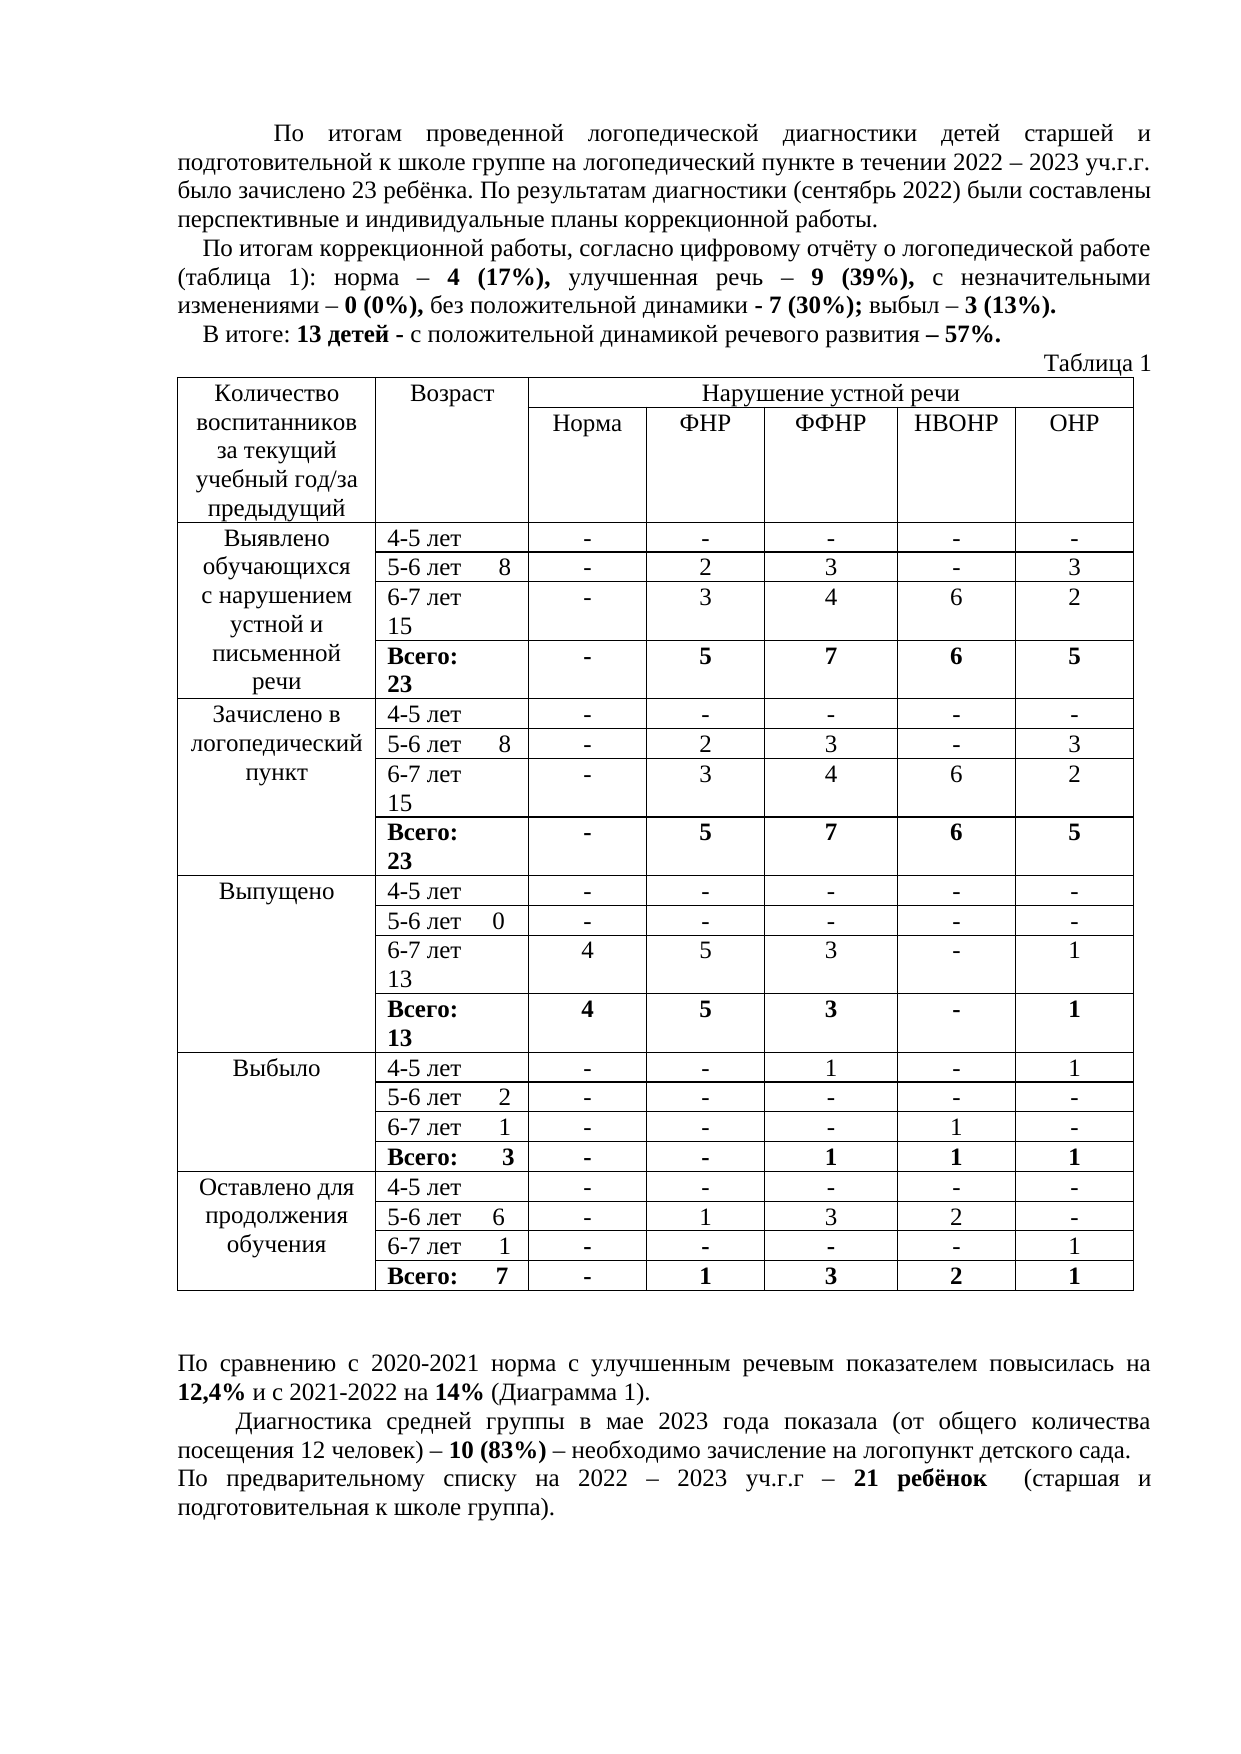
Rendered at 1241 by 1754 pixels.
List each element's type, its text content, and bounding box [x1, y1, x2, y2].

table_cell 1 [898, 1112, 1015, 1141]
table_cell 6-7 лет 15 [376, 582, 528, 640]
table_cell - [647, 1172, 764, 1201]
table_cell 1 [898, 1142, 1015, 1171]
table_cell - [529, 1231, 646, 1260]
table_cell 3 [765, 729, 897, 758]
table_cell 2 [647, 729, 764, 758]
table_cell 4 [765, 759, 897, 816]
text По итогам коррекционной работы, согласно цифровому отчёту о логопедической работе (таблица 1): норма – 4 (17%), улучшенная речь – 9 (39%), с незначительными изменениями – 0 (0%), без положительной динамики - 7 (30%); выбыл – 3 (13%). [177, 233, 1152, 319]
table_cell 1 [1016, 1053, 1133, 1081]
table_cell 5 [647, 818, 764, 875]
table_cell Всего: 7 [376, 1261, 528, 1290]
table_cell - [529, 729, 646, 758]
table_cell - [529, 759, 646, 816]
table_cell Норма [529, 408, 646, 522]
table_cell - [647, 1142, 764, 1171]
table_cell 3 [765, 553, 897, 581]
table_cell Всего: 23 [376, 641, 528, 698]
table_cell - [647, 1112, 764, 1141]
table_cell - [529, 876, 646, 905]
text По предварительному списку на 2022 – 2023 уч.г.г – 21 ребёнок (старшая и подготовительная к школе группа). [177, 1463, 1152, 1521]
text Таблица 1 [177, 348, 1152, 377]
table_cell ФФНР [765, 408, 897, 522]
table_cell - [765, 1112, 897, 1141]
table_cell Выпущено [178, 876, 375, 1052]
table_cell - [1016, 876, 1133, 905]
table_header Нарушение устной речи [529, 378, 1133, 407]
table_cell - [529, 1112, 646, 1141]
table_cell - [765, 876, 897, 905]
table_cell 5 [647, 936, 764, 993]
table_cell 3 [765, 1202, 897, 1230]
table_cell 1 [647, 1261, 764, 1290]
table_cell - [898, 553, 1015, 581]
table_cell - [898, 1083, 1015, 1111]
table_cell 1 [1016, 936, 1133, 993]
table_cell - [765, 1231, 897, 1260]
table_cell 4-5 лет [376, 1053, 528, 1081]
table_cell 6-7 лет 1 [376, 1112, 528, 1141]
table_cell - [1016, 523, 1133, 551]
table_cell 4-5 лет [376, 699, 528, 728]
table_cell 3 [765, 936, 897, 993]
table_cell Всего: 13 [376, 994, 528, 1052]
table_cell 6 [898, 818, 1015, 875]
table_cell - [898, 994, 1015, 1052]
table_cell 1 [1016, 994, 1133, 1052]
table_cell 6-7 лет 15 [376, 759, 528, 816]
table_cell - [647, 906, 764, 934]
table_cell Зачислено в логопедический пункт [178, 699, 375, 875]
table_cell ОНР [1016, 408, 1133, 522]
table_cell - [898, 699, 1015, 728]
table_cell - [1016, 699, 1133, 728]
table_cell 6-7 лет 1 [376, 1231, 528, 1260]
table_cell - [1016, 1083, 1133, 1111]
table_cell 1 [1016, 1231, 1133, 1260]
table_cell - [529, 818, 646, 875]
table_cell - [765, 699, 897, 728]
table_cell 3 [765, 994, 897, 1052]
table_cell - [529, 1083, 646, 1111]
table_cell - [529, 582, 646, 640]
table_cell 5-6 лет 0 [376, 906, 528, 934]
table_cell - [529, 1053, 646, 1081]
table_cell - [898, 906, 1015, 934]
table_cell 5 [1016, 818, 1133, 875]
table_cell 6 [898, 641, 1015, 698]
table_cell 4 [529, 994, 646, 1052]
table_cell ФНР [647, 408, 764, 522]
table_cell 3 [1016, 729, 1133, 758]
table_cell Оставлено для продолжения обучения [178, 1172, 375, 1290]
table_cell 3 [1016, 553, 1133, 581]
table_cell - [765, 1172, 897, 1201]
table_cell 2 [1016, 759, 1133, 816]
table_cell - [529, 699, 646, 728]
table_cell - [898, 1053, 1015, 1081]
table_cell - [529, 1142, 646, 1171]
table_cell 5-6 лет 6 [376, 1202, 528, 1230]
text В итоге: 13 детей - с положительной динамикой речевого развития – 57%. [177, 319, 1152, 348]
table_cell 4-5 лет [376, 1172, 528, 1201]
table_cell 5 [647, 641, 764, 698]
table_cell - [898, 936, 1015, 993]
table_cell - [898, 523, 1015, 551]
table_cell - [529, 906, 646, 934]
table_cell 4-5 лет [376, 523, 528, 551]
table_cell - [1016, 1112, 1133, 1141]
table_cell 1 [1016, 1142, 1133, 1171]
table_cell 6-7 лет 13 [376, 936, 528, 993]
text По сравнению с 2020-2021 норма с улучшенным речевым показателем повысилась на 12,4% и с 2021-2022 на 14% (Диаграмма 1). [177, 1348, 1152, 1406]
table_cell 1 [765, 1053, 897, 1081]
table_cell - [765, 523, 897, 551]
table_cell Выбыло [178, 1053, 375, 1171]
table_header Возраст [376, 378, 528, 522]
table_cell - [529, 553, 646, 581]
table_cell - [898, 1231, 1015, 1260]
table_cell 1 [1016, 1261, 1133, 1290]
table_cell - [647, 1053, 764, 1081]
table_cell 4 [765, 582, 897, 640]
table_cell Всего: 23 [376, 818, 528, 875]
table_cell - [647, 876, 764, 905]
table_cell 7 [765, 818, 897, 875]
table_cell - [529, 641, 646, 698]
table_header Количество воспитанников за текущий учебный год/за предыдущий [178, 378, 375, 522]
table_cell Выявлено обучающихся с нарушением устной и письменной речи [178, 523, 375, 698]
table_cell 4-5 лет [376, 876, 528, 905]
table_cell - [647, 1083, 764, 1111]
table_cell 5-6 лет 2 [376, 1083, 528, 1111]
table_cell - [765, 906, 897, 934]
table_cell - [529, 1172, 646, 1201]
table_cell Всего: 3 [376, 1142, 528, 1171]
table_cell - [529, 1261, 646, 1290]
table_cell 2 [647, 553, 764, 581]
table_cell - [529, 523, 646, 551]
table_cell 7 [765, 641, 897, 698]
table_cell 3 [647, 759, 764, 816]
table_cell 5-6 лет 8 [376, 553, 528, 581]
table_cell - [765, 1083, 897, 1111]
table_cell 2 [898, 1202, 1015, 1230]
table_cell - [898, 876, 1015, 905]
table_cell НВОНР [898, 408, 1015, 522]
text Диагностика средней группы в мае 2023 года показала (от общего количества посещения 12 человек) – 10 (83%) – необходимо зачисление на логопункт детского сада. [177, 1406, 1152, 1463]
table_cell 1 [765, 1142, 897, 1171]
table_cell 2 [1016, 582, 1133, 640]
table_cell - [647, 1231, 764, 1260]
table_cell 6 [898, 582, 1015, 640]
table_cell 1 [647, 1202, 764, 1230]
table_cell - [529, 1202, 646, 1230]
table_cell 5 [647, 994, 764, 1052]
text По итогам проведенной логопедической диагностики детей старшей и подготовительной к школе группе на логопедический пункте в течении 2022 – 2023 уч.г.г. было зачислено 23 ребёнка. По результатам диагностики (сентябрь 2022) были составлены перспективные и индивидуальные планы коррекционной работы. [177, 118, 1152, 233]
table_cell - [1016, 1202, 1133, 1230]
table_cell - [1016, 1172, 1133, 1201]
table_cell - [898, 1172, 1015, 1201]
table_cell - [898, 729, 1015, 758]
table_cell 3 [765, 1261, 897, 1290]
table_cell - [1016, 906, 1133, 934]
table_cell 5 [1016, 641, 1133, 698]
table_cell - [647, 699, 764, 728]
table_cell 4 [529, 936, 646, 993]
table_cell 5-6 лет 8 [376, 729, 528, 758]
table_cell - [647, 523, 764, 551]
table_cell 6 [898, 759, 1015, 816]
table_cell 3 [647, 582, 764, 640]
table_cell 2 [898, 1261, 1015, 1290]
